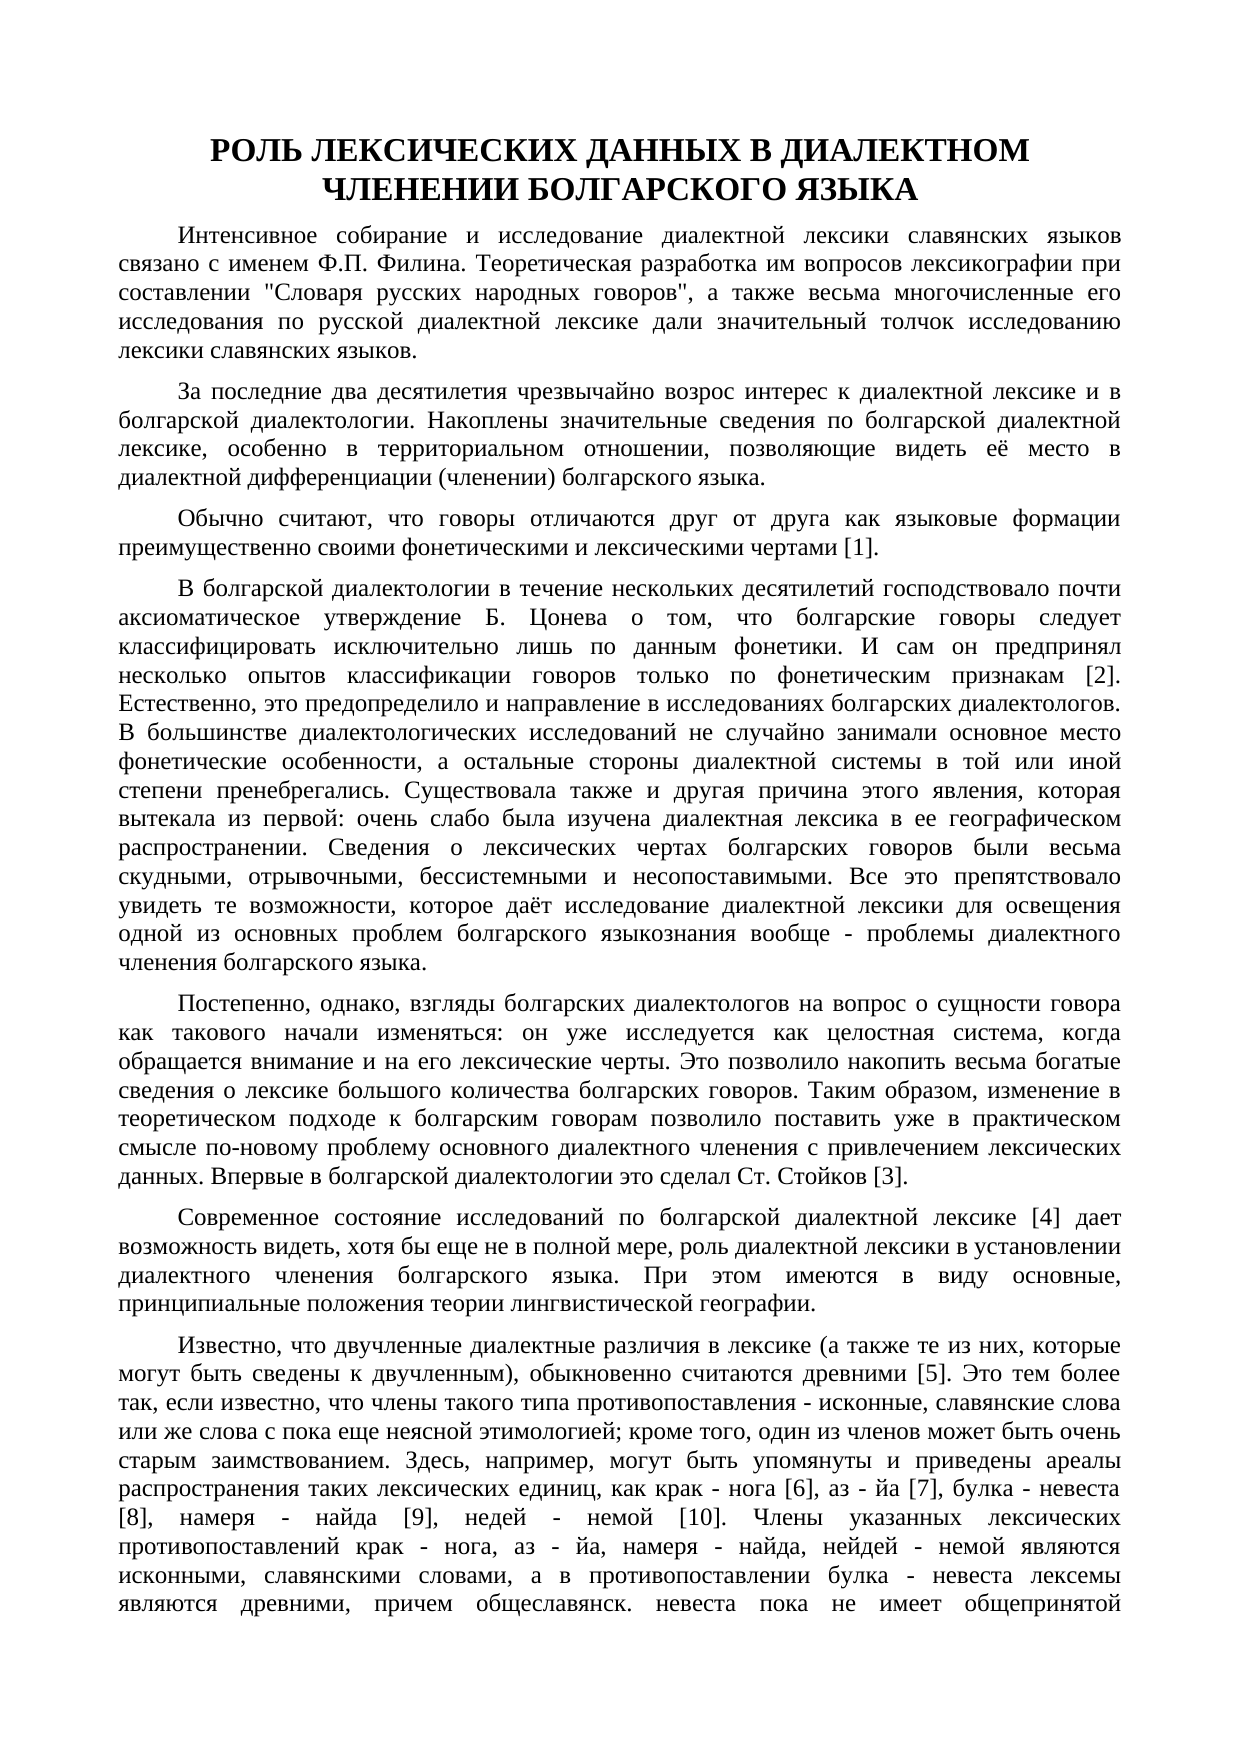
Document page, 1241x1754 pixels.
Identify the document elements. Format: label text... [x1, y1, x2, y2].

text Современное состояние исследований по болгарской диалектной лексике [4] дает возможность видеть, хотя бы еще не в полной мере, роль диалектной лексики в установлении диалектного членения болгарского языка. При этом имеются в виду основные, принципиальные положения теории лингвистической географии. [118, 1202, 1122, 1317]
text РОЛЬ ЛЕКСИЧЕСКИХ ДАННЫХ В ДИАЛЕКТНОМ ЧЛЕНЕНИИ БОЛГАРСКОГО ЯЗЫКА [118, 131, 1122, 207]
text Обычно считают, что говоры отличаются друг от друга как языковые формации преимущественно своими фонетическими и лексическими чертами [1]. [118, 503, 1122, 561]
text В болгарской диалектологии в течение нескольких десятилетий господствовало почти аксиоматическое утверждение Б. Цонева о том, что болгарские говоры следует классифицировать исключительно лишь по данным фонетики. И сам он предпринял несколько опытов классификации говоров только по фонетическим признакам [2]. Естественно, это предопределило и направление в исследованиях болгарских диалектологов. В большинстве диалектологических исследований не случайно занимали основное место фонетические особенности, а остальные стороны диалектной системы в той или иной степени пренебрегались. Существовала также и другая причина этого явления, которая вытекала из первой: очень слабо была изучена диалектная лексика в ее географическом распространении. Сведения о лексических чертах болгарских говоров были весьма скудными, отрывочными, бессистемными и несопоставимыми. Все это препятствовало увидеть те возможности, которое даёт исследование диалектной лексики для освещения одной из основных проблем болгарского языкознания вообще - проблемы диалектного членения болгарского языка. [118, 573, 1122, 976]
text Постепенно, однако, взгляды болгарских диалектологов на вопрос о сущности говора как такового начали изменяться: он уже исследуется как целостная система, когда обращается внимание и на его лексические черты. Это позволило накопить весьма богатые сведения о лексике большого количества болгарских говоров. Таким образом, изменение в теоретическом подходе к болгарским говорам позволило поставить уже в практическом смысле по-новому проблему основного диалектного членения с привлечением лексических данных. Впервые в болгарской диалектологии это сделал Ст. Стойков [3]. [118, 988, 1122, 1190]
text Интенсивное собирание и исследование диалектной лексики славянских языков связано с именем Ф.П. Филина. Теоретическая разработка им вопросов лексикографии при составлении "Словаря русских народных говоров", а также весьма многочисленные его исследования по русской диалектной лексике дали значительный толчок исследованию лексики славянских языков. [118, 220, 1122, 363]
text За последние два десятилетия чрезвычайно возрос интерес к диалектной лексике и в болгарской диалектологии. Накоплены значительные сведения по болгарской диалектной лексике, особенно в территориальном отношении, позволяющие видеть её место в диалектной дифференциации (членении) болгарского языка. [118, 376, 1122, 491]
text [118, 1330, 1122, 1617]
